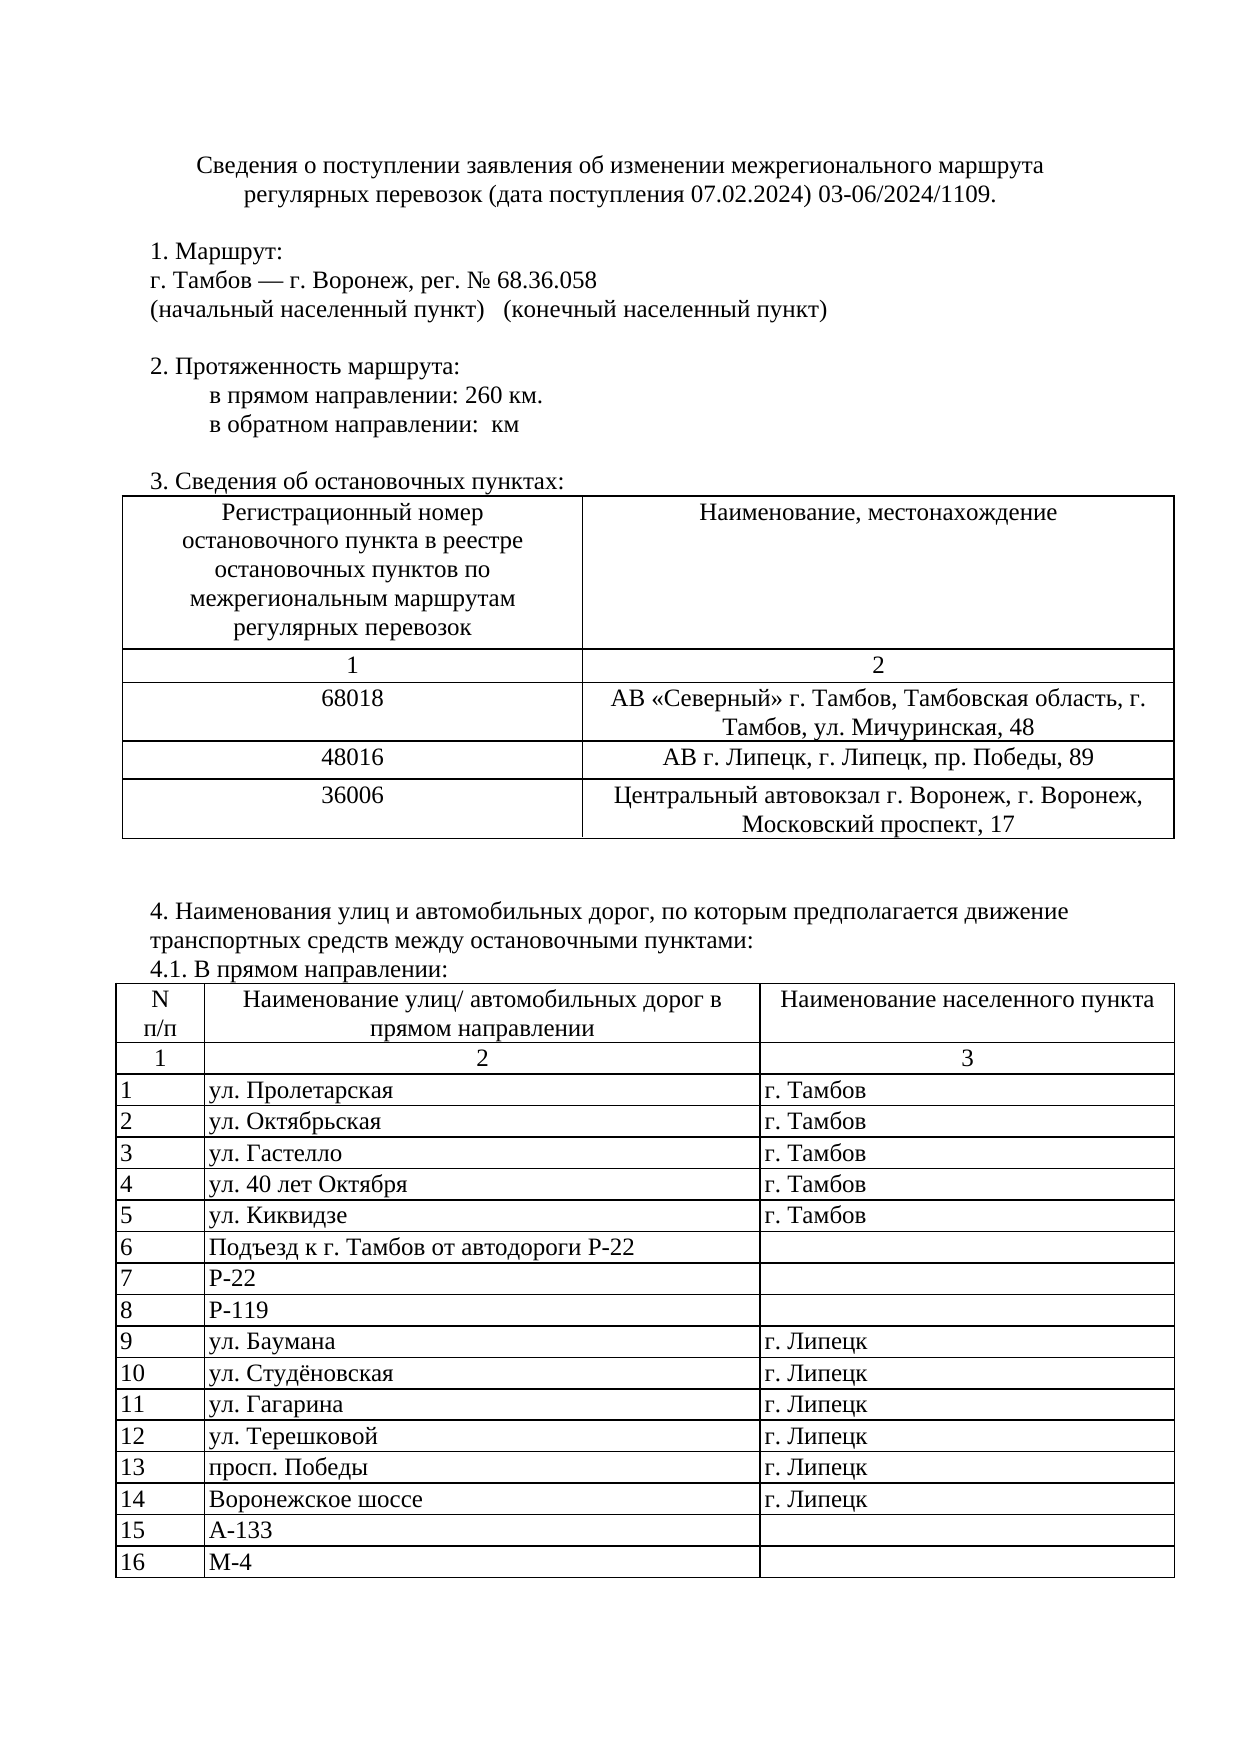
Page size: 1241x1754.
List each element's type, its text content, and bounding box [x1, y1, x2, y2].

table_cell 5 [117, 1201, 204, 1231]
text в обратном направлении: км [150, 409, 1090, 437]
table_cell 11 [117, 1390, 204, 1419]
text 1. Маршрут: [150, 236, 1090, 265]
table_cell 14 [117, 1484, 204, 1514]
text Сведения о поступлении заявления об изменении межрегионального маршрута регулярных перевозок (дата поступления 07.02.2024) 03-06/2024/1109. [150, 150, 1090, 207]
table_cell г. Липецк [761, 1390, 1174, 1419]
table_cell [761, 1515, 1174, 1545]
table_cell 16 [117, 1547, 204, 1577]
text (начальный населенный пункт) (конечный населенный пункт) [150, 294, 1090, 322]
table_cell 10 [117, 1358, 204, 1388]
table_cell г. Тамбов [761, 1201, 1174, 1231]
table_cell 2 [583, 650, 1173, 681]
table_cell Воронежское шоссе [205, 1484, 759, 1514]
table_cell Подъезд к г. Тамбов от автодороги Р-22 [205, 1232, 759, 1262]
table_cell г. Липецк [761, 1484, 1174, 1514]
table_cell М-4 [205, 1547, 759, 1577]
text 2. Протяженность маршрута: [150, 351, 1090, 380]
table_cell г. Тамбов [761, 1075, 1174, 1105]
table_cell ул. Гагарина [205, 1390, 759, 1419]
table_cell 2 [205, 1043, 759, 1073]
table_cell г. Липецк [761, 1327, 1174, 1356]
text 3. Сведения об остановочных пунктах: [150, 466, 1090, 495]
table_cell г. Тамбов [761, 1169, 1174, 1199]
table_header N п/п [117, 984, 204, 1042]
table_cell ул. Гастелло [205, 1138, 759, 1168]
table_cell 4 [117, 1169, 204, 1199]
table_cell 1 [117, 1043, 204, 1073]
table_cell Центральный автовокзал г. Воронеж, г. Воронеж, Московский проспект, 17 [583, 780, 1173, 837]
table_header Наименование, местонахождение [583, 497, 1173, 648]
table_header Наименование населенного пункта [761, 984, 1174, 1042]
table_cell ул. Киквидзе [205, 1201, 759, 1231]
table_cell 3 [117, 1138, 204, 1168]
table_cell 6 [117, 1232, 204, 1262]
table_cell А-133 [205, 1515, 759, 1545]
table_cell 48016 [123, 742, 582, 778]
table_cell 8 [117, 1295, 204, 1325]
table_cell ул. 40 лет Октября [205, 1169, 759, 1199]
table_cell 1 [117, 1075, 204, 1105]
table_cell г. Тамбов [761, 1106, 1174, 1136]
table_header Регистрационный номер остановочного пункта в реестре остановочных пунктов по межрегиональным маршрутам регулярных перевозок [123, 497, 582, 648]
table_cell [761, 1295, 1174, 1325]
text 4.1. В прямом направлении: [150, 954, 1090, 983]
table_cell 36006 [123, 780, 582, 837]
table_cell 2 [117, 1106, 204, 1136]
table_cell ул. Терешковой [205, 1421, 759, 1451]
table_cell ул. Октябрьская [205, 1106, 759, 1136]
table_cell г. Липецк [761, 1452, 1174, 1482]
table_cell 1 [123, 650, 582, 681]
table_cell 9 [117, 1327, 204, 1356]
table_cell 3 [761, 1043, 1174, 1073]
table_cell г. Липецк [761, 1358, 1174, 1388]
table_cell 68018 [123, 683, 582, 740]
table_cell Р-119 [205, 1295, 759, 1325]
table_cell 7 [117, 1264, 204, 1293]
table_cell АВ г. Липецк, г. Липецк, пр. Победы, 89 [583, 742, 1173, 778]
table_cell 13 [117, 1452, 204, 1482]
table_cell [761, 1232, 1174, 1262]
table_cell 12 [117, 1421, 204, 1451]
table_cell [761, 1264, 1174, 1293]
text в прямом направлении: 260 км. [150, 380, 1090, 409]
text г. Тамбов — г. Воронеж, рег. № 68.36.058 [150, 265, 1090, 294]
table_cell просп. Победы [205, 1452, 759, 1482]
table_cell АВ «Северный» г. Тамбов, Тамбовская область, г. Тамбов, ул. Мичуринская, 48 [583, 683, 1173, 740]
table_cell г. Тамбов [761, 1138, 1174, 1168]
table_cell г. Липецк [761, 1421, 1174, 1451]
table_cell ул. Студёновская [205, 1358, 759, 1388]
table_cell ул. Пролетарская [205, 1075, 759, 1105]
table_header Наименование улиц/ автомобильных дорог в прямом направлении [205, 984, 759, 1042]
table_cell ул. Баумана [205, 1327, 759, 1356]
table_cell 15 [117, 1515, 204, 1545]
table_cell [761, 1547, 1174, 1577]
table_cell Р-22 [205, 1264, 759, 1293]
text 4. Наименования улиц и автомобильных дорог, по которым предполагается движение транспортных средств между остановочными пунктами: [150, 896, 1090, 954]
